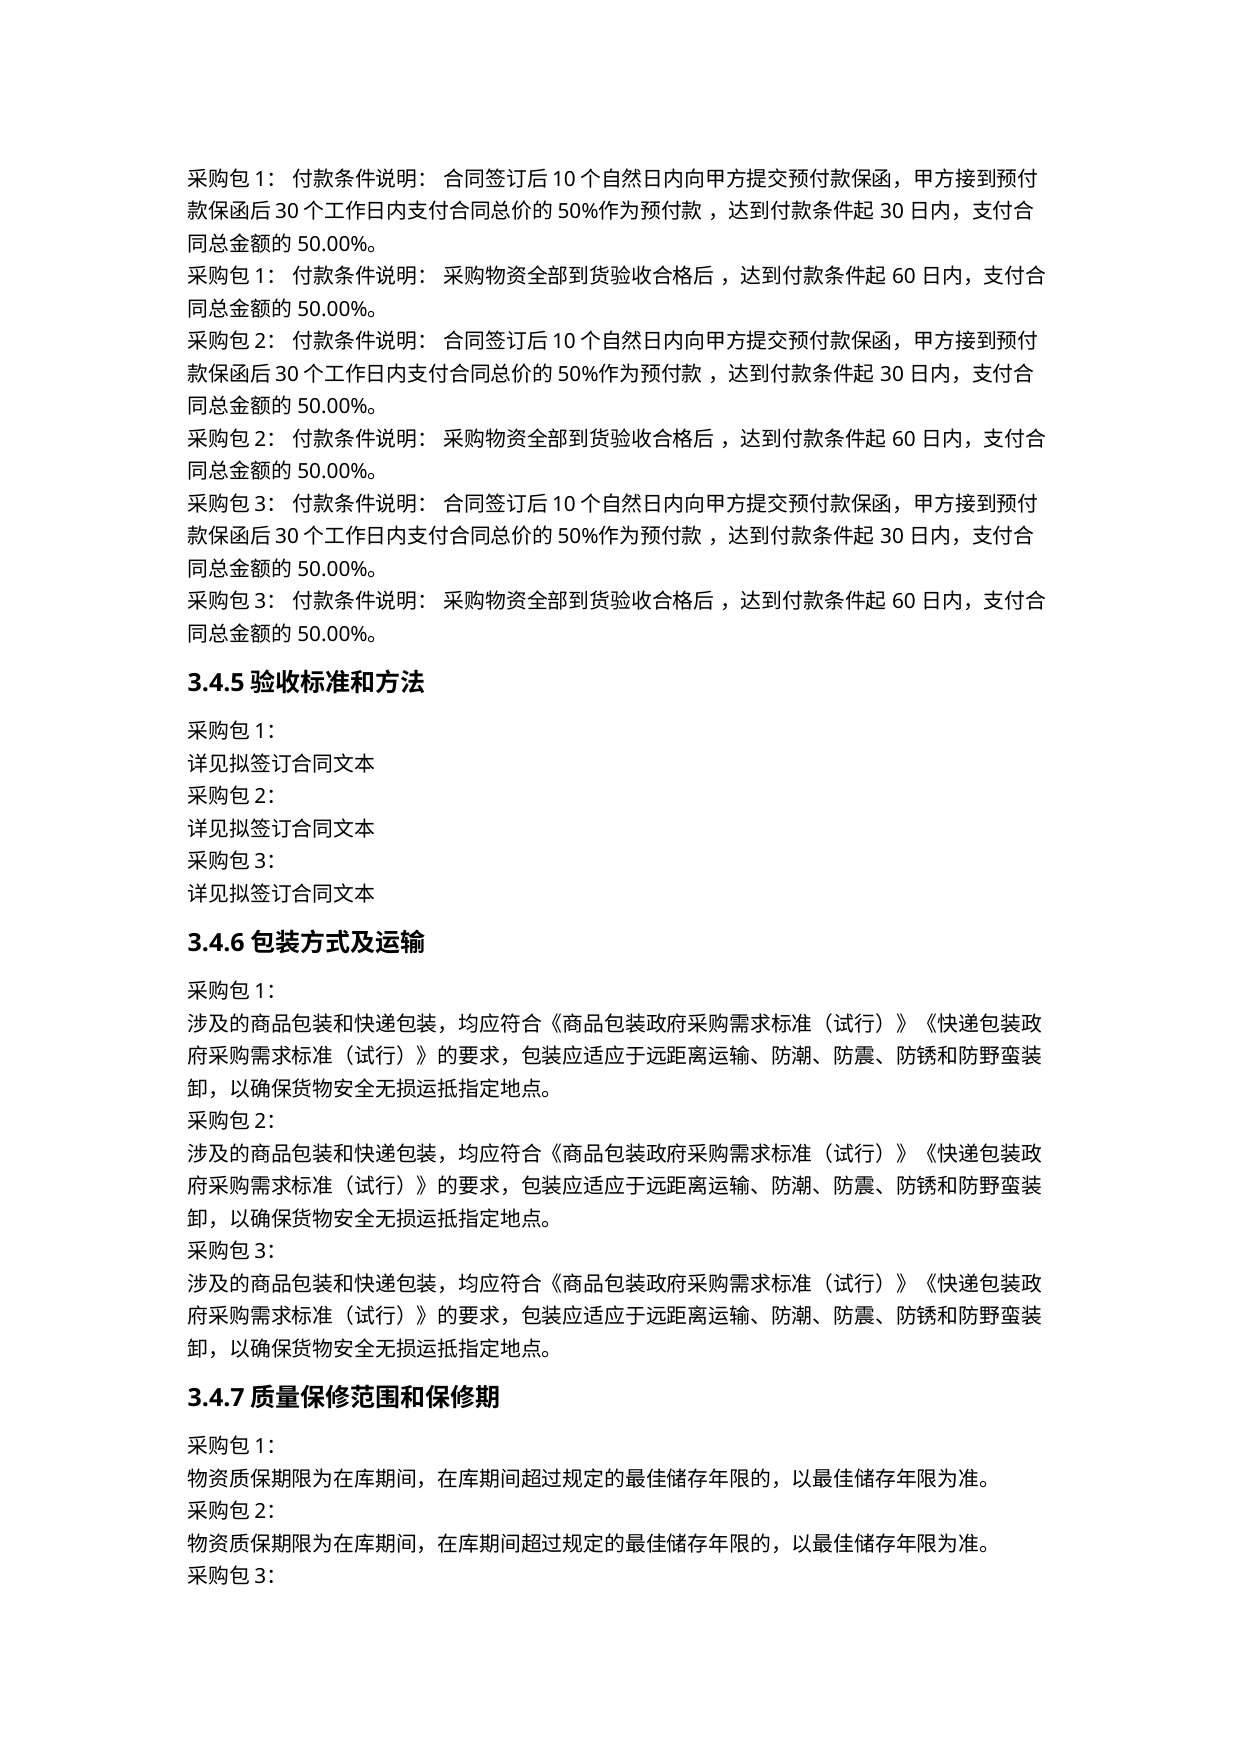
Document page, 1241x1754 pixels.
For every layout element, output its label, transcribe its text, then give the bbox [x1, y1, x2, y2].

text 采购包2： [187, 779, 1053, 812]
text 涉及的商品包装和快递包装，均应符合《商品包装政府采购需求标准（试行）》《快递包装政府采购需求标准（试行）》的要求，包装应适应于远距离运输、防潮、防震、防锈和防野蛮装卸，以确保货物安全无损运抵指定地点。 [187, 1137, 1053, 1234]
text 采购包2： 付款条件说明： 合同签订后10个自然日内向甲方提交预付款保函，甲方接到预付款保函后30个工作日内支付合同总价的50%作为预付款 ，达到付款条件起 30 日内，支付合同总金额的 50.00%。 [187, 324, 1053, 422]
text 详见拟签订合同文本 [187, 877, 1053, 909]
text 采购包2： 付款条件说明： 采购物资全部到货验收合格后 ，达到付款条件起 60 日内，支付合同总金额的 50.00%。 [187, 422, 1053, 487]
text 3.4.5验收标准和方法 [187, 649, 1053, 714]
text 3.4.7质量保修范围和保修期 [187, 1364, 1053, 1429]
text 物资质保期限为在库期间，在库期间超过规定的最佳储存年限的，以最佳储存年限为准。 [187, 1527, 1053, 1559]
text 详见拟签订合同文本 [187, 812, 1053, 844]
text 采购包3： 付款条件说明： 合同签订后10个自然日内向甲方提交预付款保函，甲方接到预付款保函后30个工作日内支付合同总价的50%作为预付款 ，达到付款条件起 30 日内，支付合同总金额的 50.00%。 [187, 487, 1053, 584]
text 采购包3： [187, 844, 1053, 877]
text 涉及的商品包装和快递包装，均应符合《商品包装政府采购需求标准（试行）》《快递包装政府采购需求标准（试行）》的要求，包装应适应于远距离运输、防潮、防震、防锈和防野蛮装卸，以确保货物安全无损运抵指定地点。 [187, 1007, 1053, 1104]
text 采购包2： [187, 1104, 1053, 1137]
text 物资质保期限为在库期间，在库期间超过规定的最佳储存年限的，以最佳储存年限为准。 [187, 1462, 1053, 1494]
text 详见拟签订合同文本 [187, 747, 1053, 779]
text 采购包1： [187, 1429, 1053, 1462]
text 采购包1： [187, 974, 1053, 1007]
text 采购包2： [187, 1494, 1053, 1527]
text 3.4.6包装方式及运输 [187, 909, 1053, 974]
text 采购包3： [187, 1559, 1053, 1592]
text 采购包1： 付款条件说明： 采购物资全部到货验收合格后 ，达到付款条件起 60 日内，支付合同总金额的 50.00%。 [187, 259, 1053, 324]
text 采购包1： [187, 714, 1053, 747]
text 采购包3： 付款条件说明： 采购物资全部到货验收合格后 ，达到付款条件起 60 日内，支付合同总金额的 50.00%。 [187, 584, 1053, 649]
text 采购包3： [187, 1234, 1053, 1267]
text 涉及的商品包装和快递包装，均应符合《商品包装政府采购需求标准（试行）》《快递包装政府采购需求标准（试行）》的要求，包装应适应于远距离运输、防潮、防震、防锈和防野蛮装卸，以确保货物安全无损运抵指定地点。 [187, 1267, 1053, 1364]
text 采购包1： 付款条件说明： 合同签订后10个自然日内向甲方提交预付款保函，甲方接到预付款保函后30个工作日内支付合同总价的50%作为预付款 ，达到付款条件起 30 日内，支付合同总金额的 50.00%。 [187, 162, 1053, 259]
